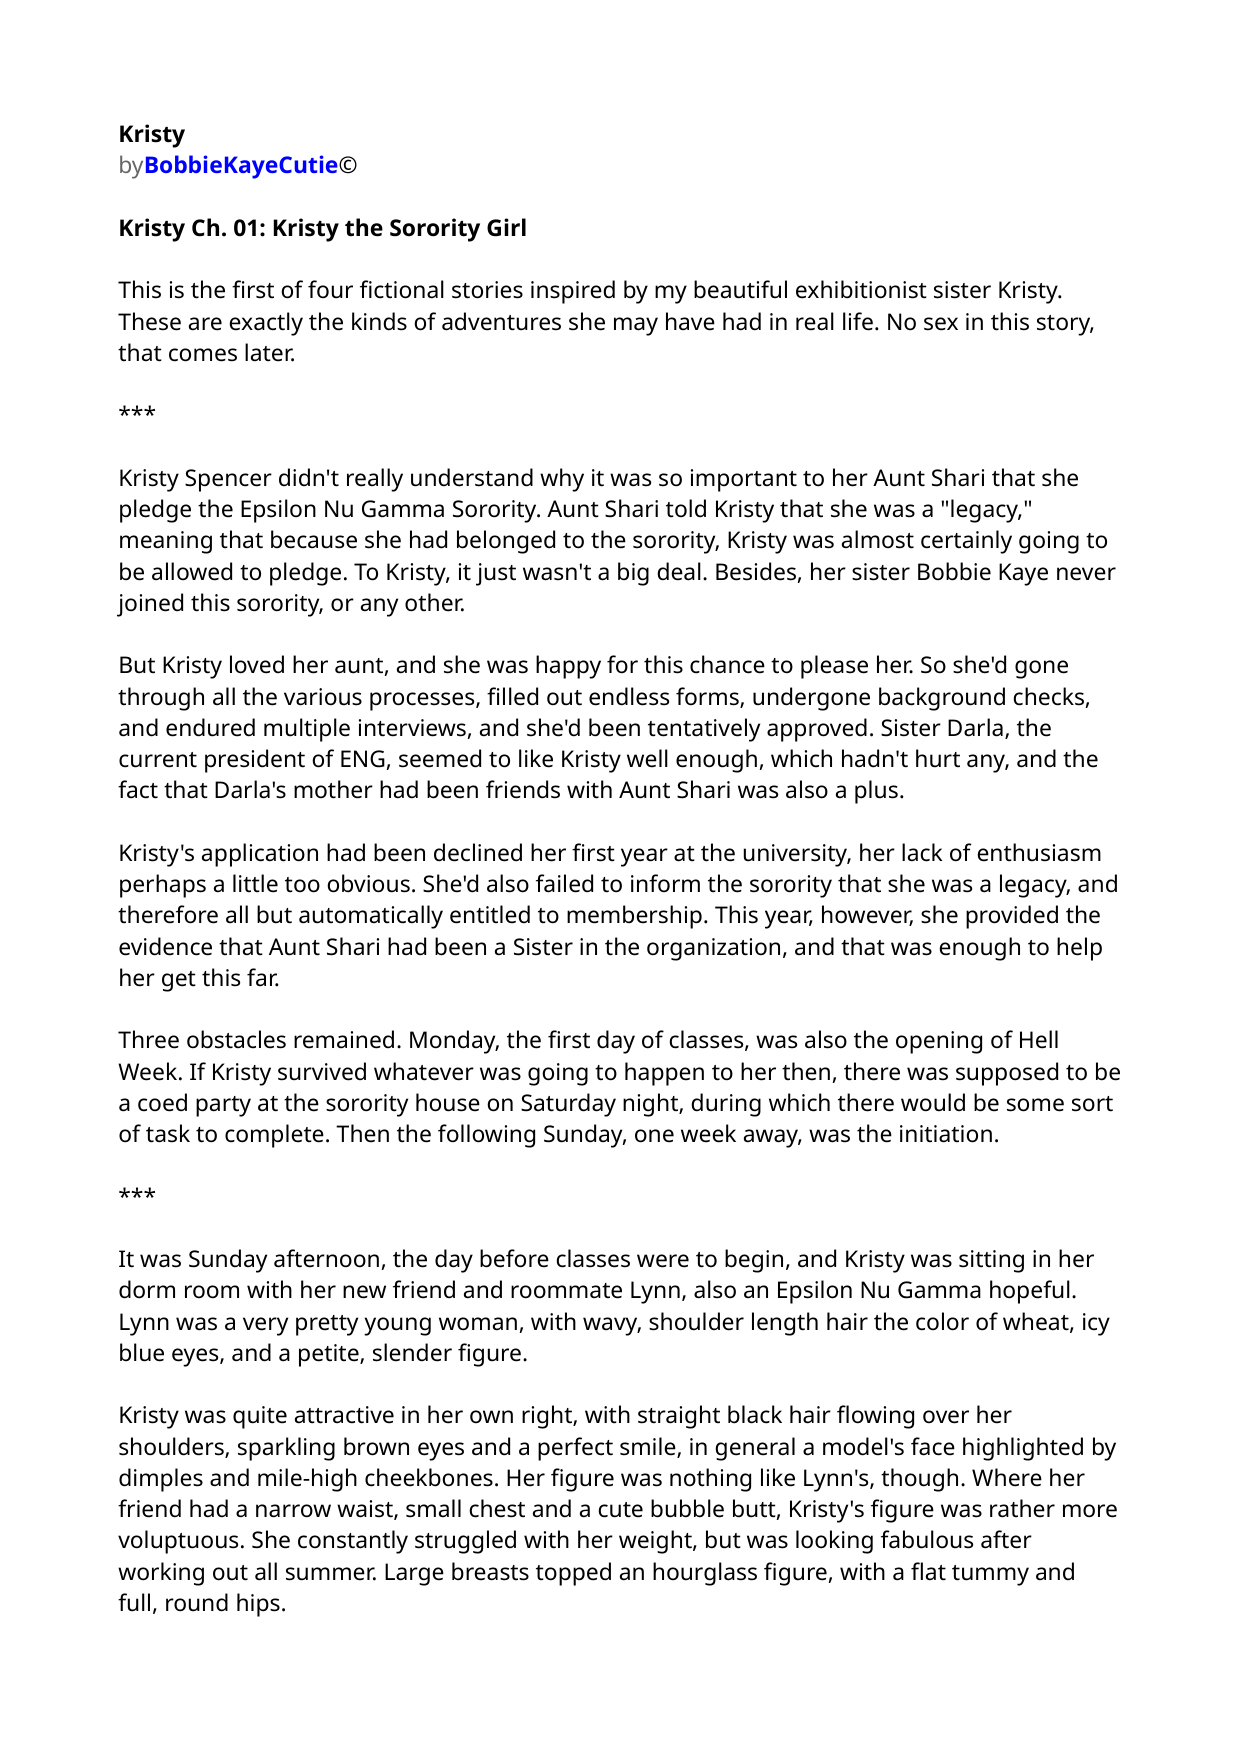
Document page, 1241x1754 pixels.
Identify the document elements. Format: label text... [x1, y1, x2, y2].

text Kristy [118, 118, 1122, 149]
text byBobbieKayeCutie© [118, 149, 1122, 181]
text Kristy Ch. 01: Kristy the Sorority Girl [118, 212, 1122, 243]
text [118, 274, 1122, 1618]
